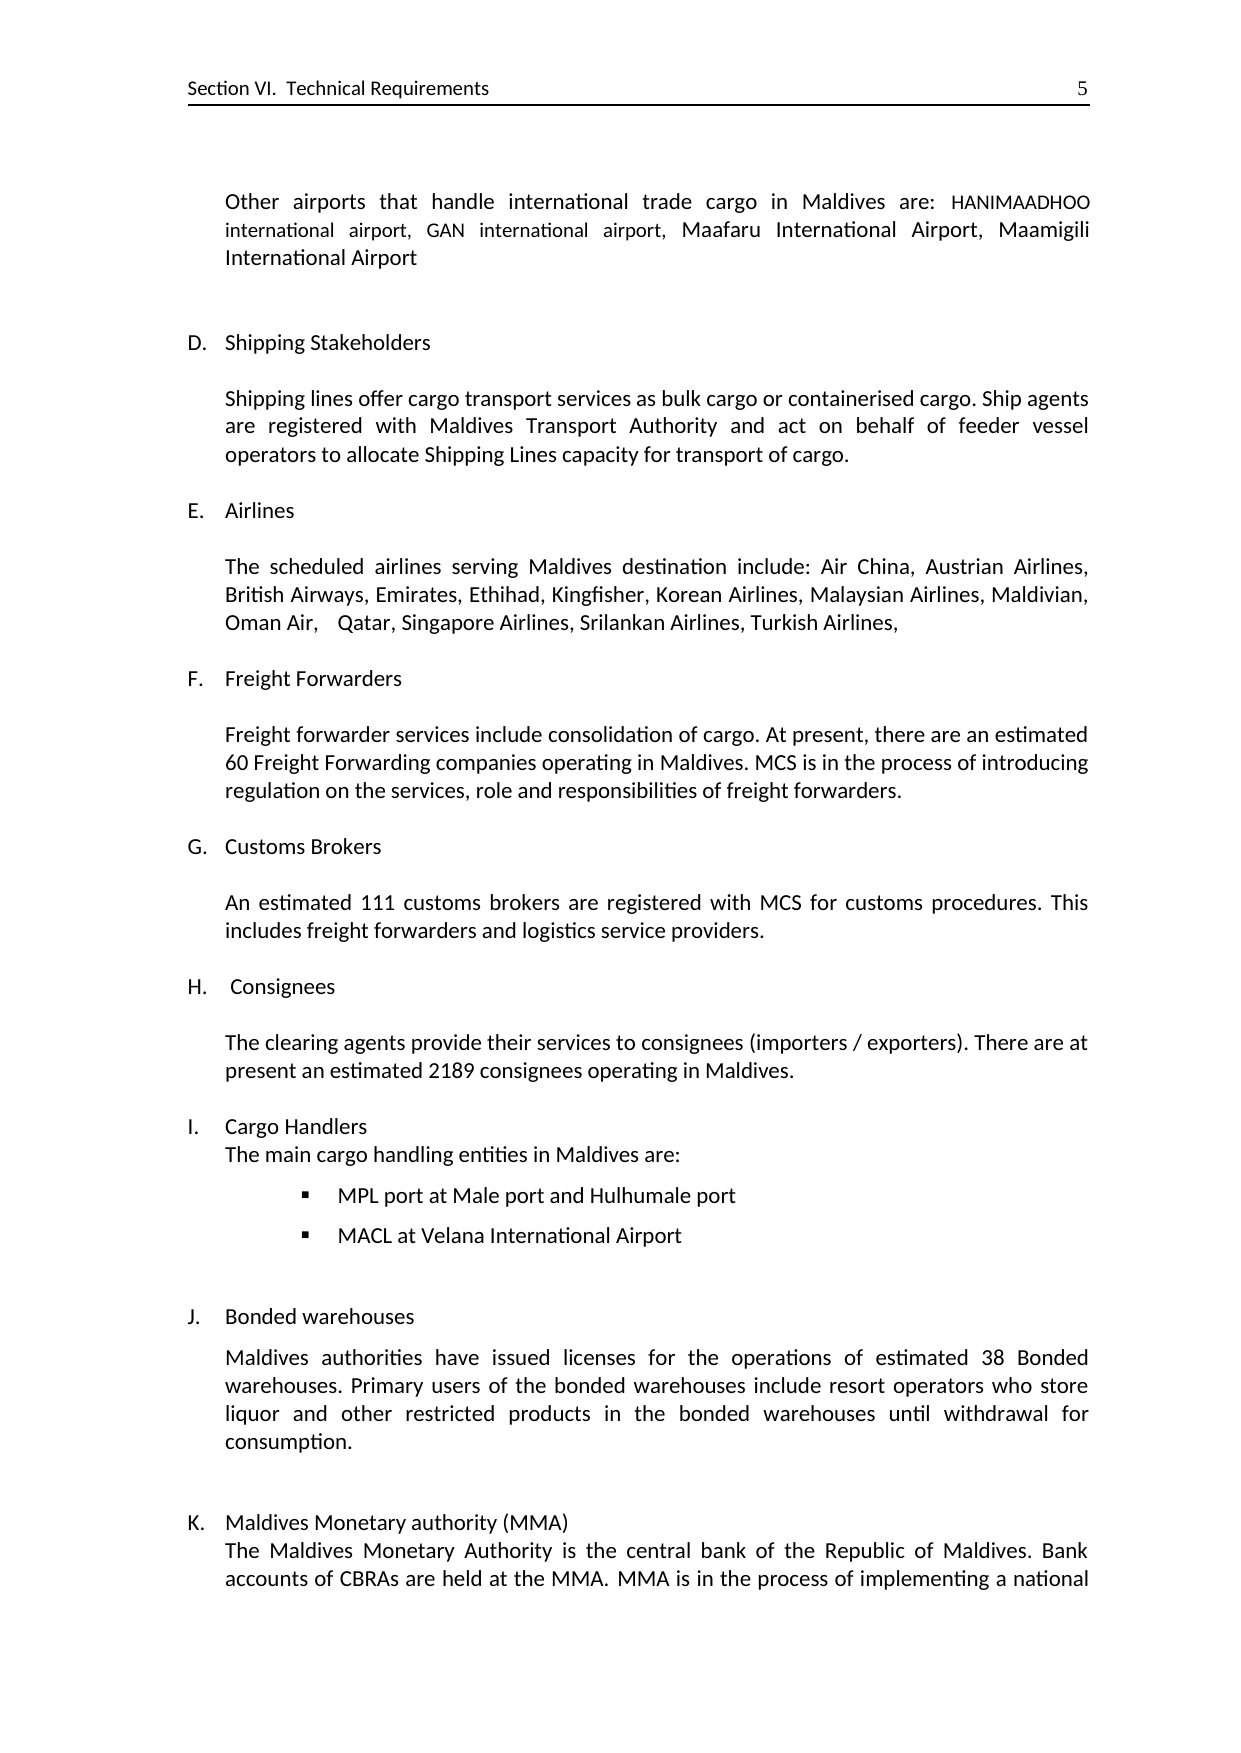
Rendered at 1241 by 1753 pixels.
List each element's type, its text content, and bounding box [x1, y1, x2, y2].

list The main cargo handling entities in Maldives are: [225, 1140, 1090, 1168]
list The clearing agents provide their services to consignees (importers / exporters). There are at present an estimated 2189 consignees operating in Maldives. [225, 1028, 1090, 1084]
list An estimated 111 customs brokers are registered with MCS for customs procedures. This includes freight forwarders and logistics service providers. [225, 888, 1090, 944]
list Bonded warehouses [187, 1302, 1090, 1330]
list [225, 1536, 1090, 1592]
list MACL at Velana International Airport [300, 1221, 1090, 1249]
list The scheduled airlines serving Maldives destination include: Air China, Austrian Airlines, British Airways, Emirates, Ethihad, Kingfisher, Korean Airlines, Malaysian Airlines, Maldivian, Oman Air, Qatar, Singapore Airlines, Srilankan Airlines, Turkish Airlines, [225, 552, 1090, 636]
list Freight Forwarders [187, 664, 1090, 692]
list Freight forwarder services include consolidation of cargo. At present, there are an estimated 60 Freight Forwarding companies operating in Maldives. MCS is in the process of introducing regulation on the services, role and responsibilities of freight forwarders. [225, 720, 1090, 804]
list Other airports that handle international trade cargo in Maldives are: HANIMAADHOO international airport, GAN international airport, Maafaru International Airport, Maamigili International Airport [225, 187, 1090, 272]
list Cargo Handlers [187, 1112, 1090, 1140]
list Maldives Monetary authority (MMA) [187, 1508, 1090, 1536]
text Maldives authorities have issued licenses for the operations of estimated 38 Bonded warehouses. Primary users of the bonded warehouses include resort operators who store liquor and other restricted products in the bonded warehouses until withdrawal for consumption. [225, 1343, 1090, 1455]
list Airlines [187, 496, 1090, 524]
list Shipping Stakeholders [187, 328, 1090, 356]
list Customs Brokers [187, 832, 1090, 860]
list MPL port at Male port and Hulhumale port [300, 1181, 1090, 1209]
list Shipping lines offer cargo transport services as bulk cargo or containerised cargo. Ship agents are registered with Maldives Transport Authority and act on behalf of feeder vessel operators to allocate Shipping Lines capacity for transport of cargo. [225, 384, 1090, 468]
list Consignees [187, 972, 1090, 1000]
